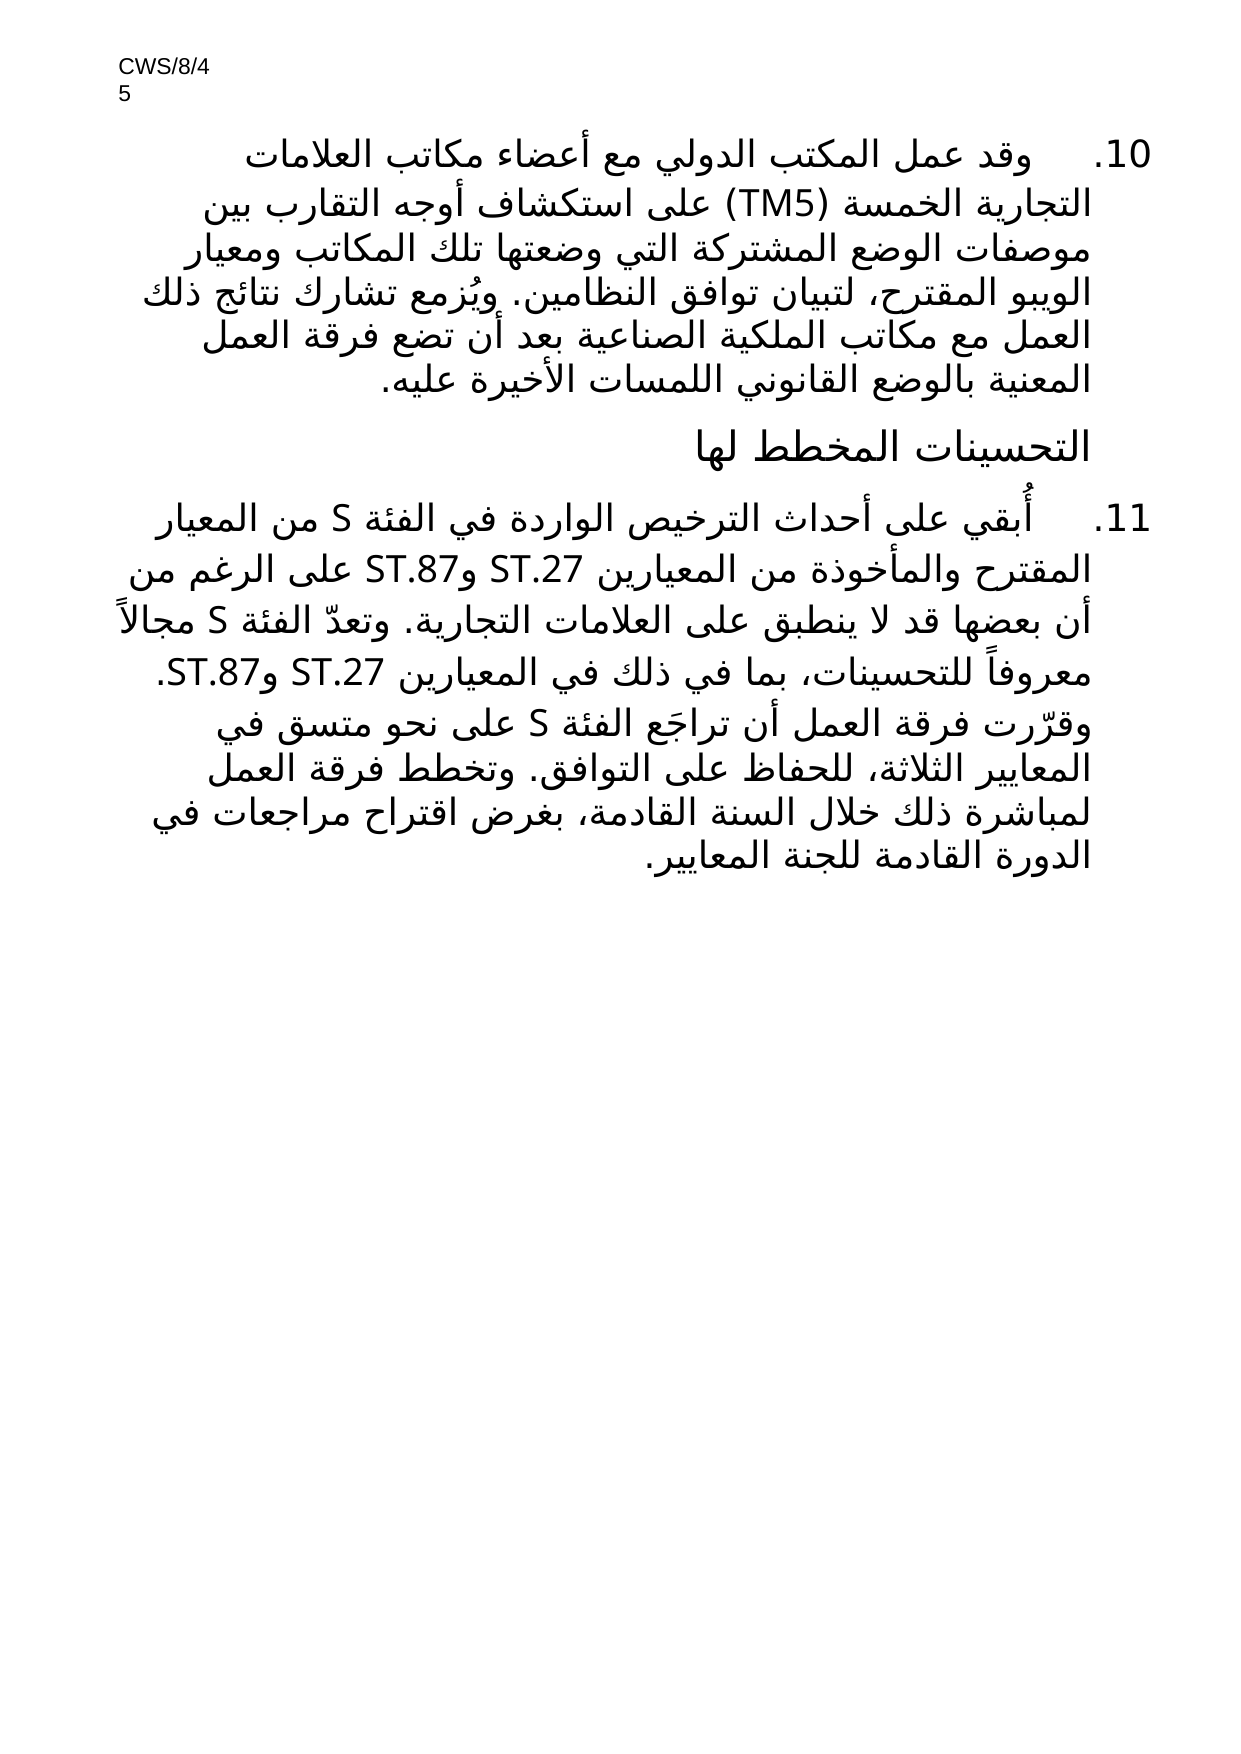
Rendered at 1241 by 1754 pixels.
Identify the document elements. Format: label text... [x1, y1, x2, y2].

subtitle التحسينات المخطط لها [118, 422, 1092, 471]
text أُبقي على أحداث الترخيص الواردة في الفئة S من المعيار المقترح والمأخوذة من المعيارين ST.27 وST.87 على الرغم من أن بعضها قد لا ينطبق على العلامات التجارية. وتعدّ الفئة S مجالاً معروفاً للتحسينات، بما في ذلك في المعيارين ST.27 وST.87. وقرّرت فرقة العمل أن تراجَع الفئة S على نحو متسق في المعايير الثلاثة، للحفاظ على التوافق. وتخطط فرقة العمل لمباشرة ذلك خلال السنة القادمة، بغرض اقتراح مراجعات في الدورة القادمة للجنة المعايير. [118, 492, 1092, 878]
text وقد عمل المكتب الدولي مع أعضاء مكاتب العلامات التجارية الخمسة (TM5) على استكشاف أوجه التقارب بين موصفات الوضع المشتركة التي وضعتها تلك المكاتب ومعيار الويبو المقترح، لتبيان توافق النظامين. ويُزمع تشارك نتائج ذلك العمل مع مكاتب الملكية الصناعية بعد أن تضع فرقة العمل المعنية بالوضع القانوني اللمسات الأخيرة عليه. [118, 132, 1092, 401]
